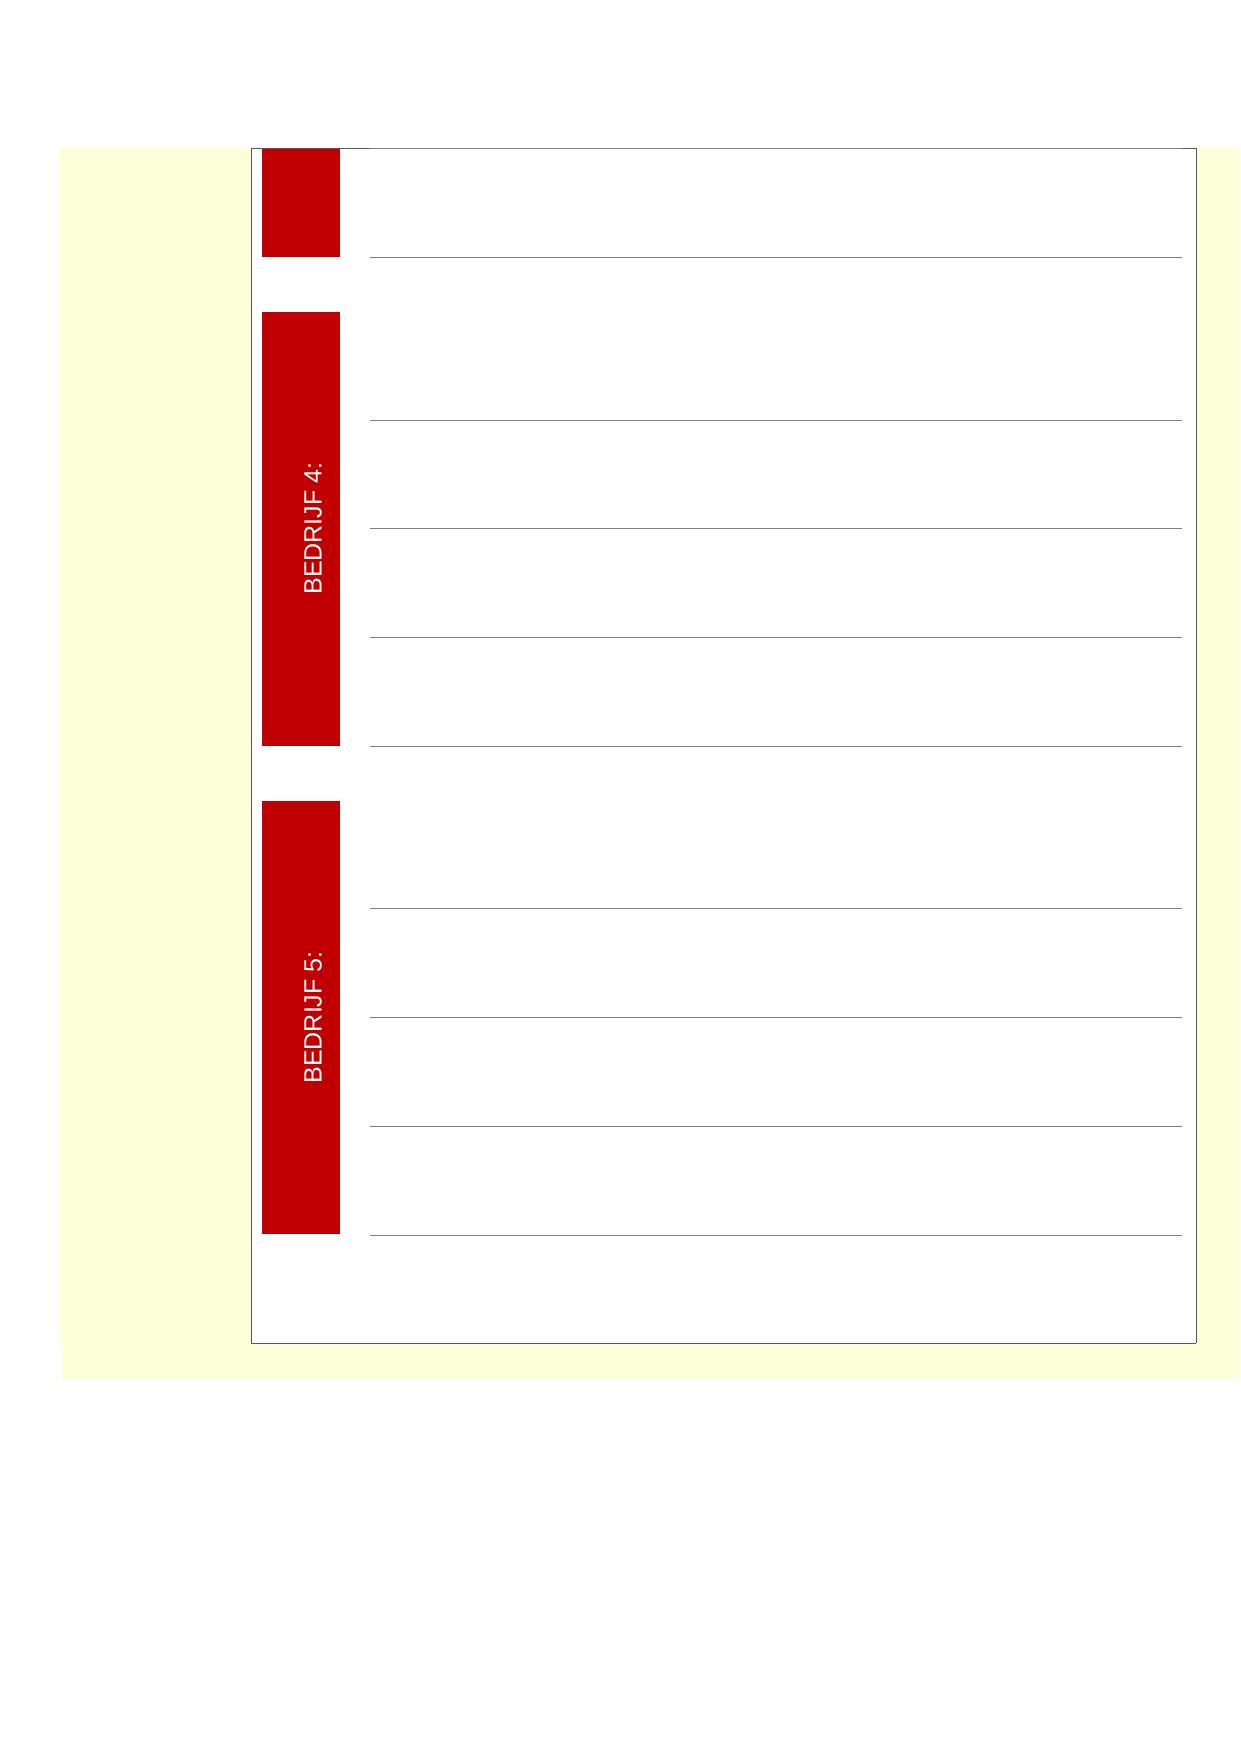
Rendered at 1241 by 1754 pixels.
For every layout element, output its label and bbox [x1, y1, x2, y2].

table_cell [1197, 148, 1240, 1343]
table_cell [252, 149, 1196, 1343]
table_cell [59, 148, 251, 1343]
